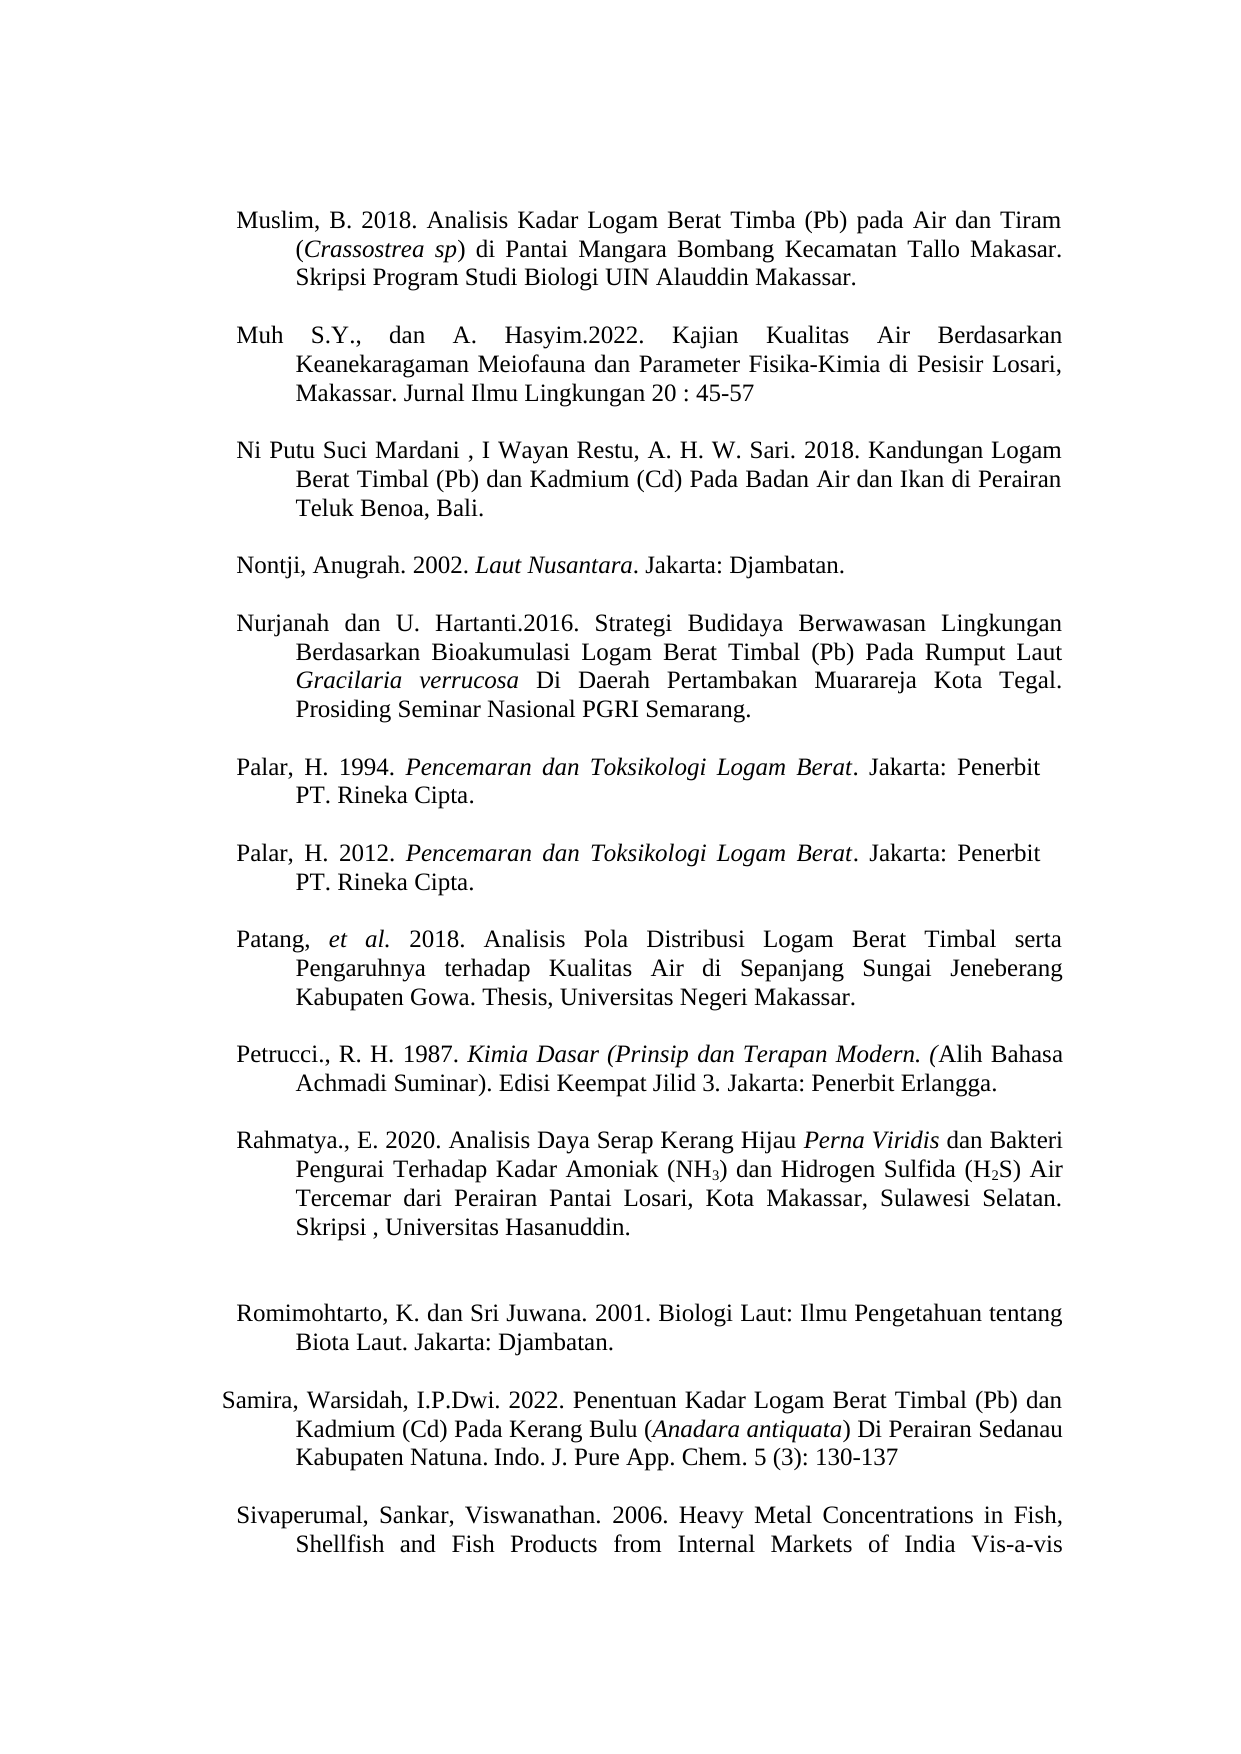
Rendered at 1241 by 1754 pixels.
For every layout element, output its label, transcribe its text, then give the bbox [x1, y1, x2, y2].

text Palar, H. 1994. Pencemaran dan Toksikologi Logam Berat. Jakarta: Penerbit PT. Rineka Cipta. [236, 752, 1041, 809]
text Romimohtarto, K. dan Sri Juwana. 2001. Biologi Laut: Ilmu Pengetahuan tentang Biota Laut. Jakarta: Djambatan. [236, 1298, 1063, 1356]
text Ni Putu Suci Mardani , I Wayan Restu, A. H. W. Sari. 2018. Kandungan Logam Berat Timbal (Pb) dan Kadmium (Cd) Pada Badan Air dan Ikan di Perairan Teluk Benoa, Bali. [236, 435, 1063, 522]
text Petrucci., R. H. 1987. Kimia Dasar (Prinsip dan Terapan Modern. (Alih Bahasa Achmadi Suminar). Edisi Keempat Jilid 3. Jakarta: Penerbit Erlangga. [236, 1039, 1063, 1097]
text Palar, H. 2012. Pencemaran dan Toksikologi Logam Berat. Jakarta: Penerbit PT. Rineka Cipta. [236, 838, 1041, 896]
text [236, 1500, 1063, 1558]
text Nontji, Anugrah. 2002. Laut Nusantara. Jakarta: Djambatan. [236, 550, 1063, 579]
text Samira, Warsidah, I.P.Dwi. 2022. Penentuan Kadar Logam Berat Timbal (Pb) dan Kadmium (Cd) Pada Kerang Bulu (Anadara antiquata) Di Perairan Sedanau Kabupaten Natuna. Indo. J. Pure App. Chem. 5 (3): 130-137 [222, 1385, 1063, 1471]
text Rahmatya., E. 2020. Analisis Daya Serap Kerang Hijau Perna Viridis dan Bakteri Pengurai Terhadap Kadar Amoniak (NH3) dan Hidrogen Sulfida (H2S) Air Tercemar dari Perairan Pantai Losari, Kota Makassar, Sulawesi Selatan. Skripsi , Universitas Hasanuddin. [236, 1126, 1063, 1241]
text Muslim, B. 2018. Analisis Kadar Logam Berat Timba (Pb) pada Air dan Tiram (Crassostrea sp) di Pantai Mangara Bombang Kecamatan Tallo Makasar. Skripsi Program Studi Biologi UIN Alauddin Makassar. [236, 205, 1063, 291]
text Muh S.Y., dan A. Hasyim.2022. Kajian Kualitas Air Berdasarkan Keanekaragaman Meiofauna dan Parameter Fisika-Kimia di Pesisir Losari, Makassar. Jurnal Ilmu Lingkungan 20 : 45-57 [236, 320, 1063, 406]
text Nurjanah dan U. Hartanti.2016. Strategi Budidaya Berwawasan Lingkungan Berdasarkan Bioakumulasi Logam Berat Timbal (Pb) Pada Rumput Laut Gracilaria verrucosa Di Daerah Pertambakan Muarareja Kota Tegal. Prosiding Seminar Nasional PGRI Semarang. [236, 608, 1063, 723]
text Patang, et al. 2018. Analisis Pola Distribusi Logam Berat Timbal serta Pengaruhnya terhadap Kualitas Air di Sepanjang Sungai Jeneberang Kabupaten Gowa. Thesis, Universitas Negeri Makassar. [236, 924, 1063, 1011]
